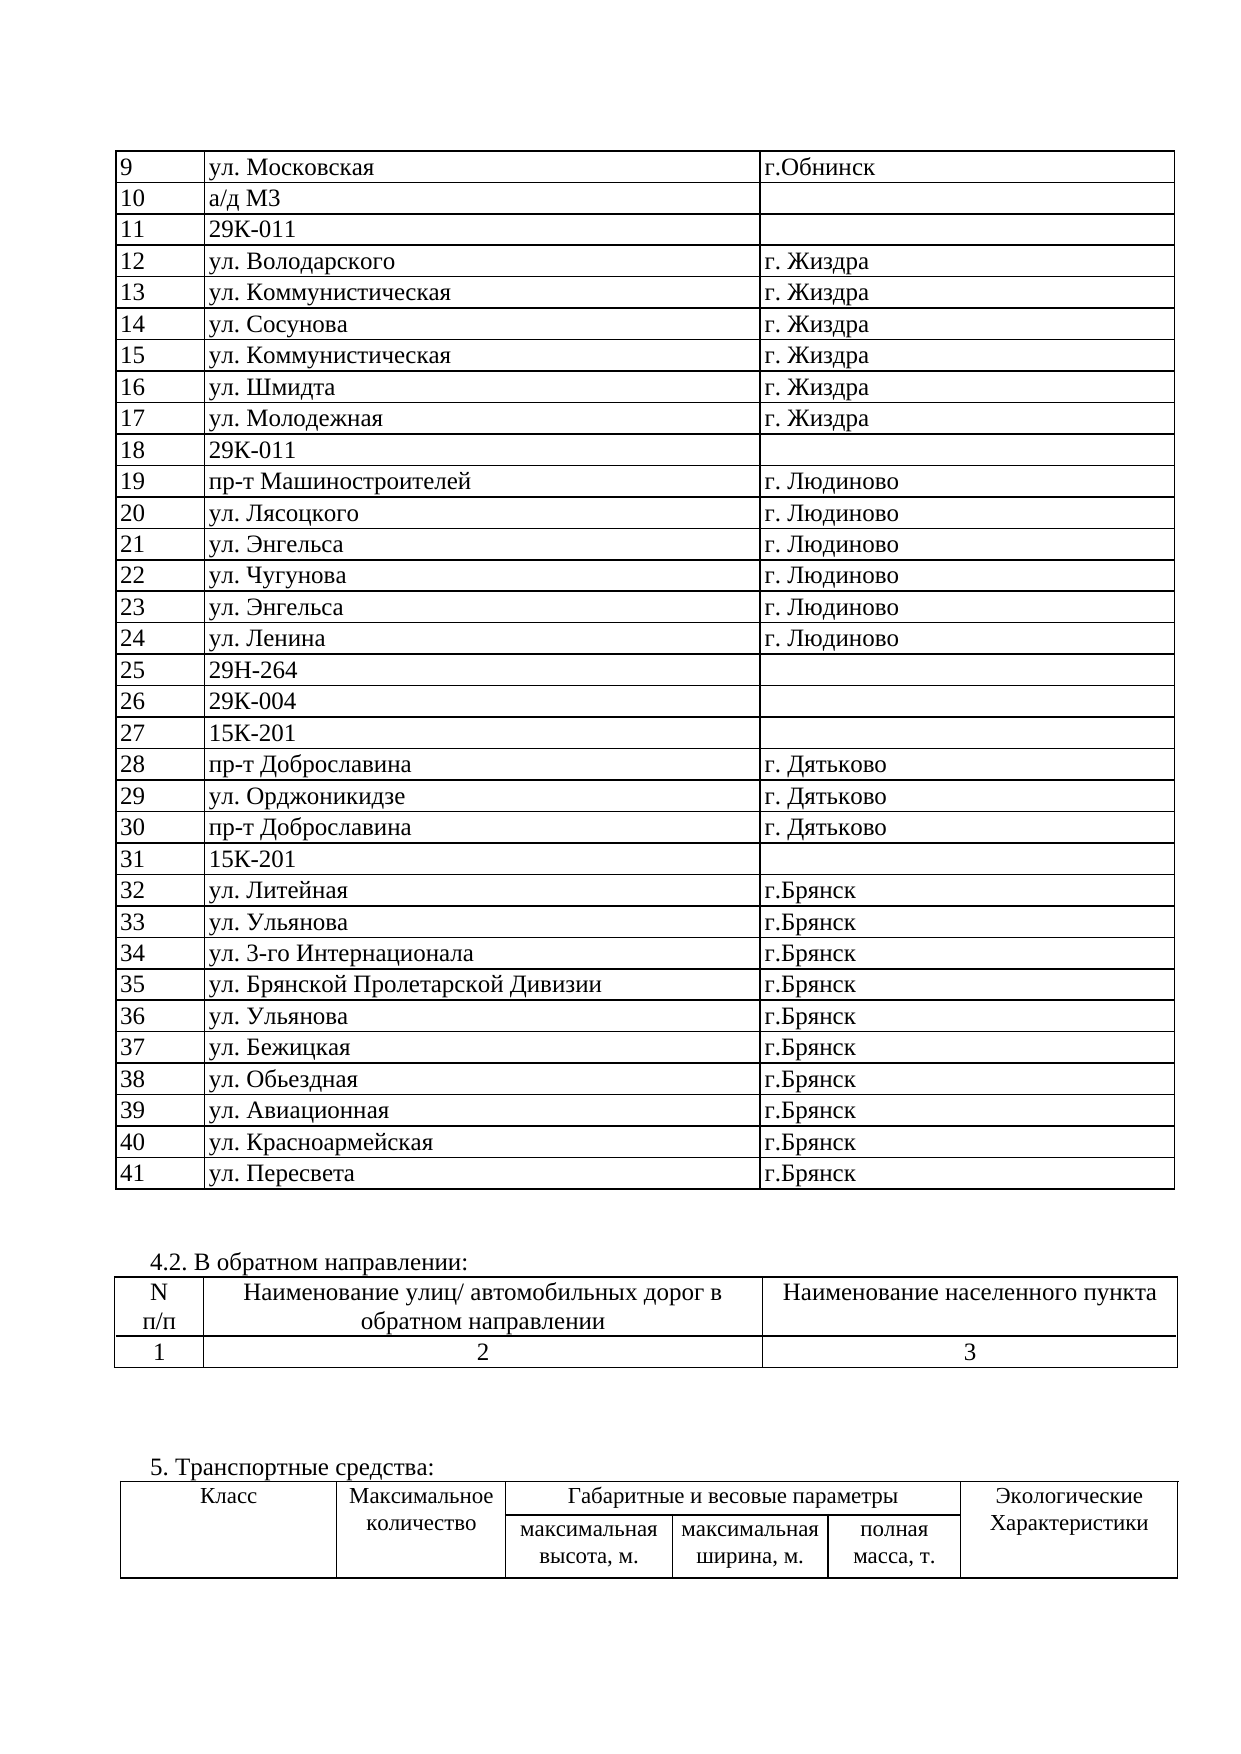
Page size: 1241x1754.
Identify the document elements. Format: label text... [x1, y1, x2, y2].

table_cell ул. Ленина [205, 623, 759, 653]
table_cell 29 [117, 781, 204, 811]
table_cell г. Жиздра [761, 309, 1174, 339]
table_cell [761, 435, 1174, 464]
table_cell 40 [117, 1127, 204, 1157]
table_cell 2 [204, 1337, 762, 1366]
table_cell г. Жиздра [761, 246, 1174, 276]
table_cell г.Брянск [761, 970, 1174, 999]
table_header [337, 1482, 505, 1577]
table_header N п/п [115, 1278, 203, 1335]
table_cell 13 [117, 277, 204, 307]
table_cell 15К-201 [205, 844, 759, 873]
table_cell г. Жиздра [761, 340, 1174, 370]
table_cell ул. Обьездная [205, 1064, 759, 1094]
table_cell 33 [117, 907, 204, 936]
table_cell 1 [115, 1336, 203, 1366]
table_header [961, 1482, 1177, 1577]
table_cell ул. Коммунистическая [205, 277, 759, 307]
table_cell г.Брянск [761, 1095, 1174, 1125]
table_cell ул. Молодежная [205, 403, 759, 433]
table_cell ул. Володарского [205, 246, 759, 276]
table_cell ул. Бежицкая [205, 1032, 759, 1062]
table_cell 17 [117, 403, 204, 433]
table_cell г.Обнинск [761, 152, 1174, 181]
table_header Класс [121, 1482, 336, 1577]
table_cell г.Брянск [761, 1001, 1174, 1031]
table_cell г. Людиново [761, 623, 1174, 653]
table_cell г.Брянск [761, 1064, 1174, 1094]
table_cell пр-т Машиностроителей [205, 466, 759, 496]
table_cell г. Людиново [761, 466, 1174, 496]
table_cell г.Брянск [761, 875, 1174, 905]
table_cell ул. Энгельса [205, 529, 759, 559]
table_cell г. Жиздра [761, 403, 1174, 433]
table_cell 23 [117, 592, 204, 622]
table_cell г. Жиздра [761, 372, 1174, 402]
table_cell ул. Литейная [205, 875, 759, 905]
table_cell 37 [117, 1032, 204, 1062]
table_cell а/д М3 [205, 183, 759, 213]
table_cell г. Людиново [761, 498, 1174, 527]
table_cell [761, 215, 1174, 244]
table_cell 27 [117, 718, 204, 748]
table_header Наименование населенного пункта [763, 1278, 1177, 1335]
table_cell ул. Энгельса [205, 592, 759, 622]
table_cell 25 [117, 655, 204, 685]
table_header Габаритные и весовые параметры [506, 1482, 960, 1514]
table_cell 11 [117, 215, 204, 244]
table_cell 15К-201 [205, 718, 759, 748]
table_cell [761, 183, 1174, 213]
table_cell ул. Орджоникидзе [205, 781, 759, 811]
table_cell 29Н-264 [205, 655, 759, 685]
table_cell 36 [117, 1001, 204, 1031]
table_cell 34 [117, 938, 204, 968]
table_cell ул. Шмидта [205, 372, 759, 402]
table_header Наименование улиц/ автомобильных дорог в обратном направлении [204, 1278, 762, 1335]
table_cell г.Брянск [761, 1127, 1174, 1157]
table_cell пр-т Доброславина [205, 749, 759, 779]
table_cell [761, 686, 1174, 716]
table_cell максимальная высота, м. [506, 1516, 672, 1577]
table_cell г. Жиздра [761, 277, 1174, 307]
table_cell 41 [117, 1158, 204, 1188]
table_cell 29К-004 [205, 686, 759, 716]
table_cell ул. Сосунова [205, 309, 759, 339]
table_cell максимальная ширина, м. [673, 1516, 827, 1577]
table_cell 15 [117, 340, 204, 370]
table_cell г. Людиново [761, 529, 1174, 559]
table_cell пр-т Доброславина [205, 812, 759, 842]
table_cell [761, 844, 1174, 873]
table_cell ул. Лясоцкого [205, 498, 759, 527]
table_cell ул. Ульянова [205, 907, 759, 936]
table_cell ул. Чугунова [205, 561, 759, 590]
table_cell ул. Ульянова [205, 1001, 759, 1031]
table_cell 16 [117, 372, 204, 402]
table_cell [761, 718, 1174, 748]
table_cell ул. Московская [205, 152, 759, 181]
table_cell г. Дятьково [761, 781, 1174, 811]
text 5. Транспортные средства: [150, 1452, 1090, 1481]
table_cell 9 [117, 152, 204, 181]
table_cell 18 [117, 435, 204, 464]
table_cell 12 [117, 246, 204, 276]
table_cell г.Брянск [761, 907, 1174, 936]
table_cell ул. Красноармейская [205, 1127, 759, 1157]
table_cell 29К-011 [205, 215, 759, 244]
table_cell 26 [117, 686, 204, 716]
table_cell 3 [763, 1335, 1177, 1366]
table_cell 32 [117, 875, 204, 905]
table_cell г.Брянск [761, 1032, 1174, 1062]
table_cell полная масса, т. [829, 1516, 960, 1577]
table_cell ул. Пересвета [205, 1158, 759, 1188]
table_cell ул. Брянской Пролетарской Дивизии [205, 970, 759, 999]
table_cell 20 [117, 498, 204, 527]
table_cell ул. 3-го Интернационала [205, 938, 759, 968]
table_cell 24 [117, 623, 204, 653]
table_cell 10 [117, 183, 204, 213]
table_cell г. Людиново [761, 561, 1174, 590]
table_cell 38 [117, 1064, 204, 1094]
table_cell 19 [117, 466, 204, 496]
table_cell ул. Авиационная [205, 1095, 759, 1125]
table_cell ул. Коммунистическая [205, 340, 759, 370]
table_cell г. Дятьково [761, 812, 1174, 842]
table_cell г. Людиново [761, 592, 1174, 622]
table_cell г.Брянск [761, 1158, 1174, 1188]
table_cell г. Дятьково [761, 749, 1174, 779]
table_cell 29К-011 [205, 435, 759, 464]
table_cell 30 [117, 812, 204, 842]
table_cell 31 [117, 844, 204, 873]
table_cell 14 [117, 309, 204, 339]
table_cell 22 [117, 561, 204, 590]
table_cell 39 [117, 1095, 204, 1125]
table_cell 28 [117, 749, 204, 779]
text 4.2. В обратном направлении: [150, 1247, 1090, 1276]
table_cell г.Брянск [761, 938, 1174, 968]
table_cell 35 [117, 970, 204, 999]
table_cell [761, 655, 1174, 685]
table_cell 21 [117, 529, 204, 559]
